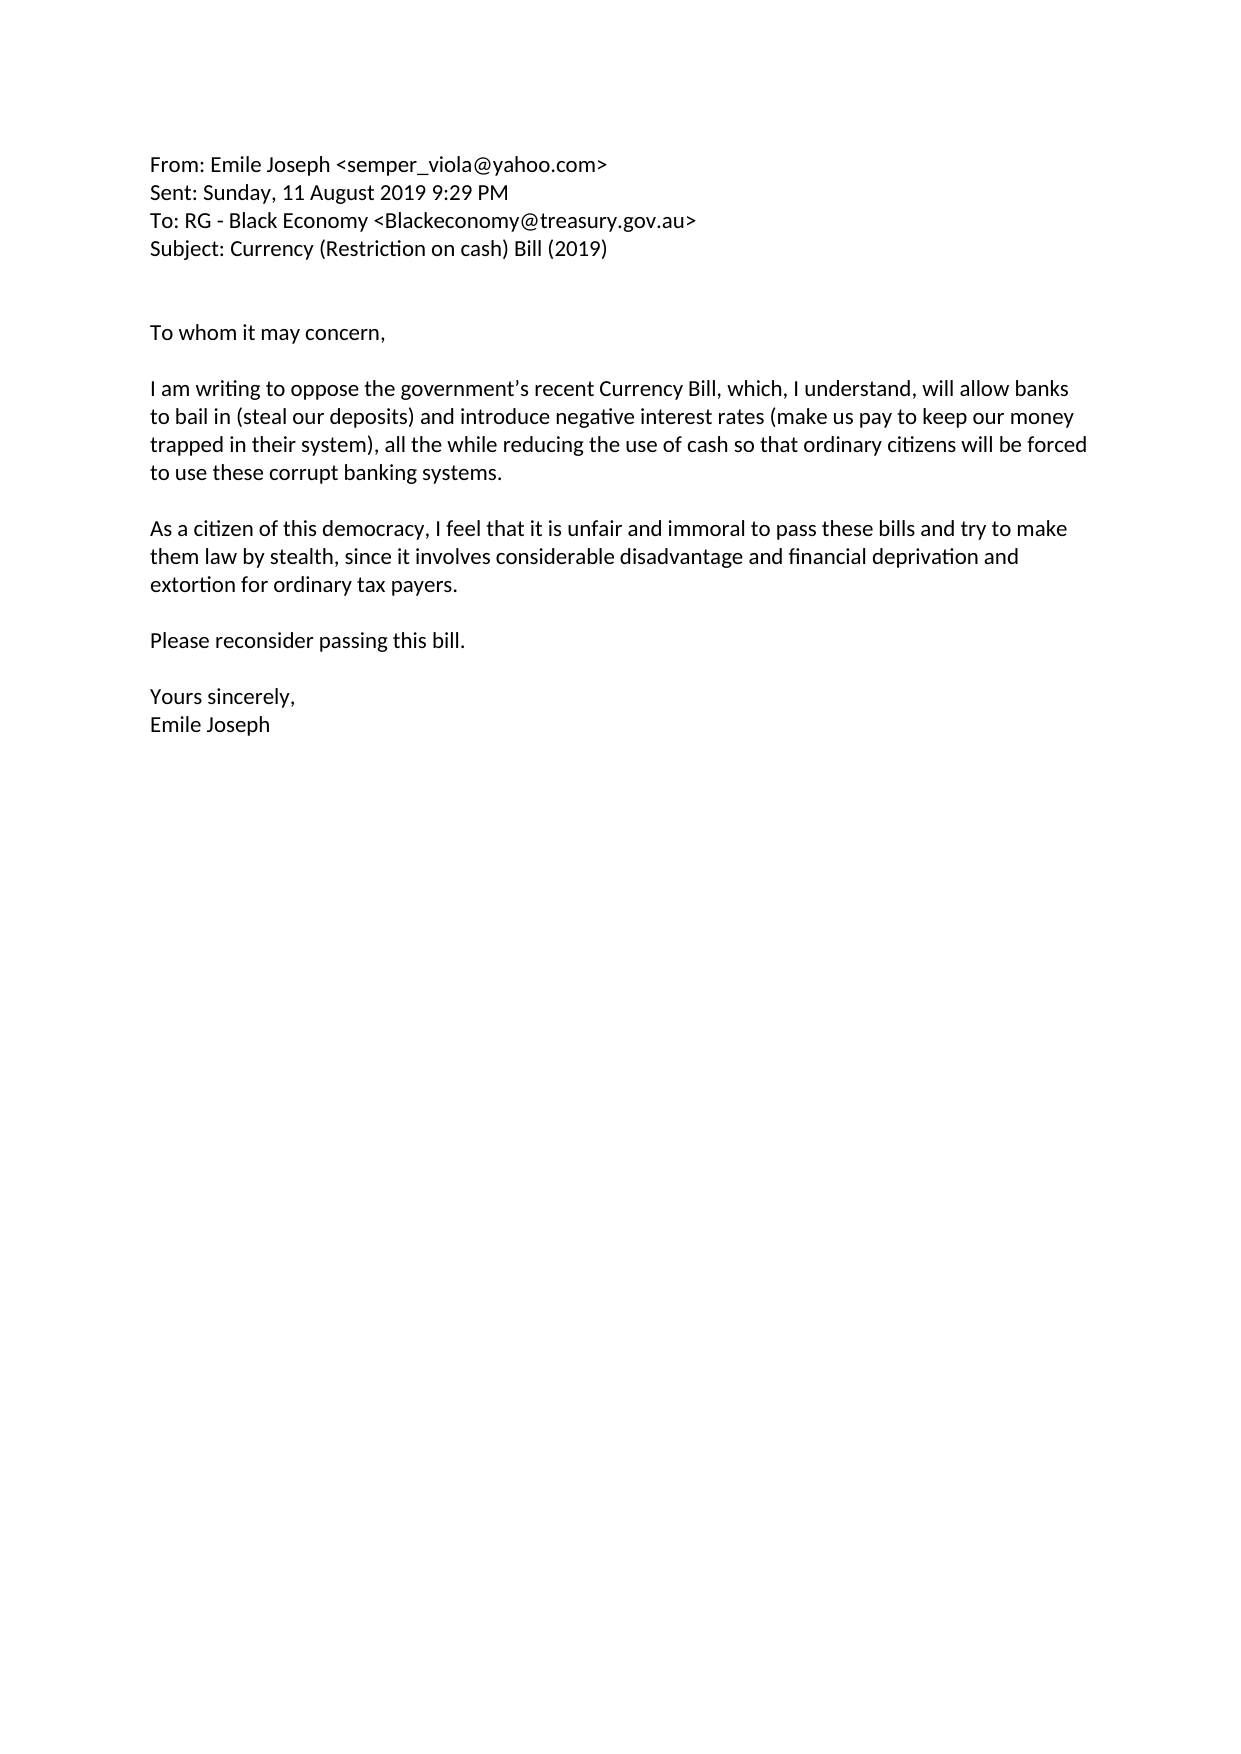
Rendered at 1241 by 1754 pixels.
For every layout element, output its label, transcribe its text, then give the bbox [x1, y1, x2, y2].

text Emile Joseph [150, 710, 1090, 738]
text Please reconsider passing this bill. [150, 626, 1090, 654]
text From: Emile Joseph <semper_viola@yahoo.com> Sent: Sunday, 11 August 2019 9:29 PM To: RG - Black Economy <Blackeconomy@treasury.gov.au> Subject: Currency (Restriction on cash) Bill (2019) [150, 150, 1090, 262]
text I am writing to oppose the government’s recent Currency Bill, which, I understand, will allow banks to bail in (steal our deposits) and introduce negative interest rates (make us pay to keep our money trapped in their system), all the while reducing the use of cash so that ordinary citizens will be forced to use these corrupt banking systems. [150, 374, 1090, 486]
text As a citizen of this democracy, I feel that it is unfair and immoral to pass these bills and try to make them law by stealth, since it involves considerable disadvantage and financial deprivation and extortion for ordinary tax payers. [150, 514, 1090, 598]
text To whom it may concern, [150, 318, 1090, 346]
text Yours sincerely, [150, 682, 1090, 710]
